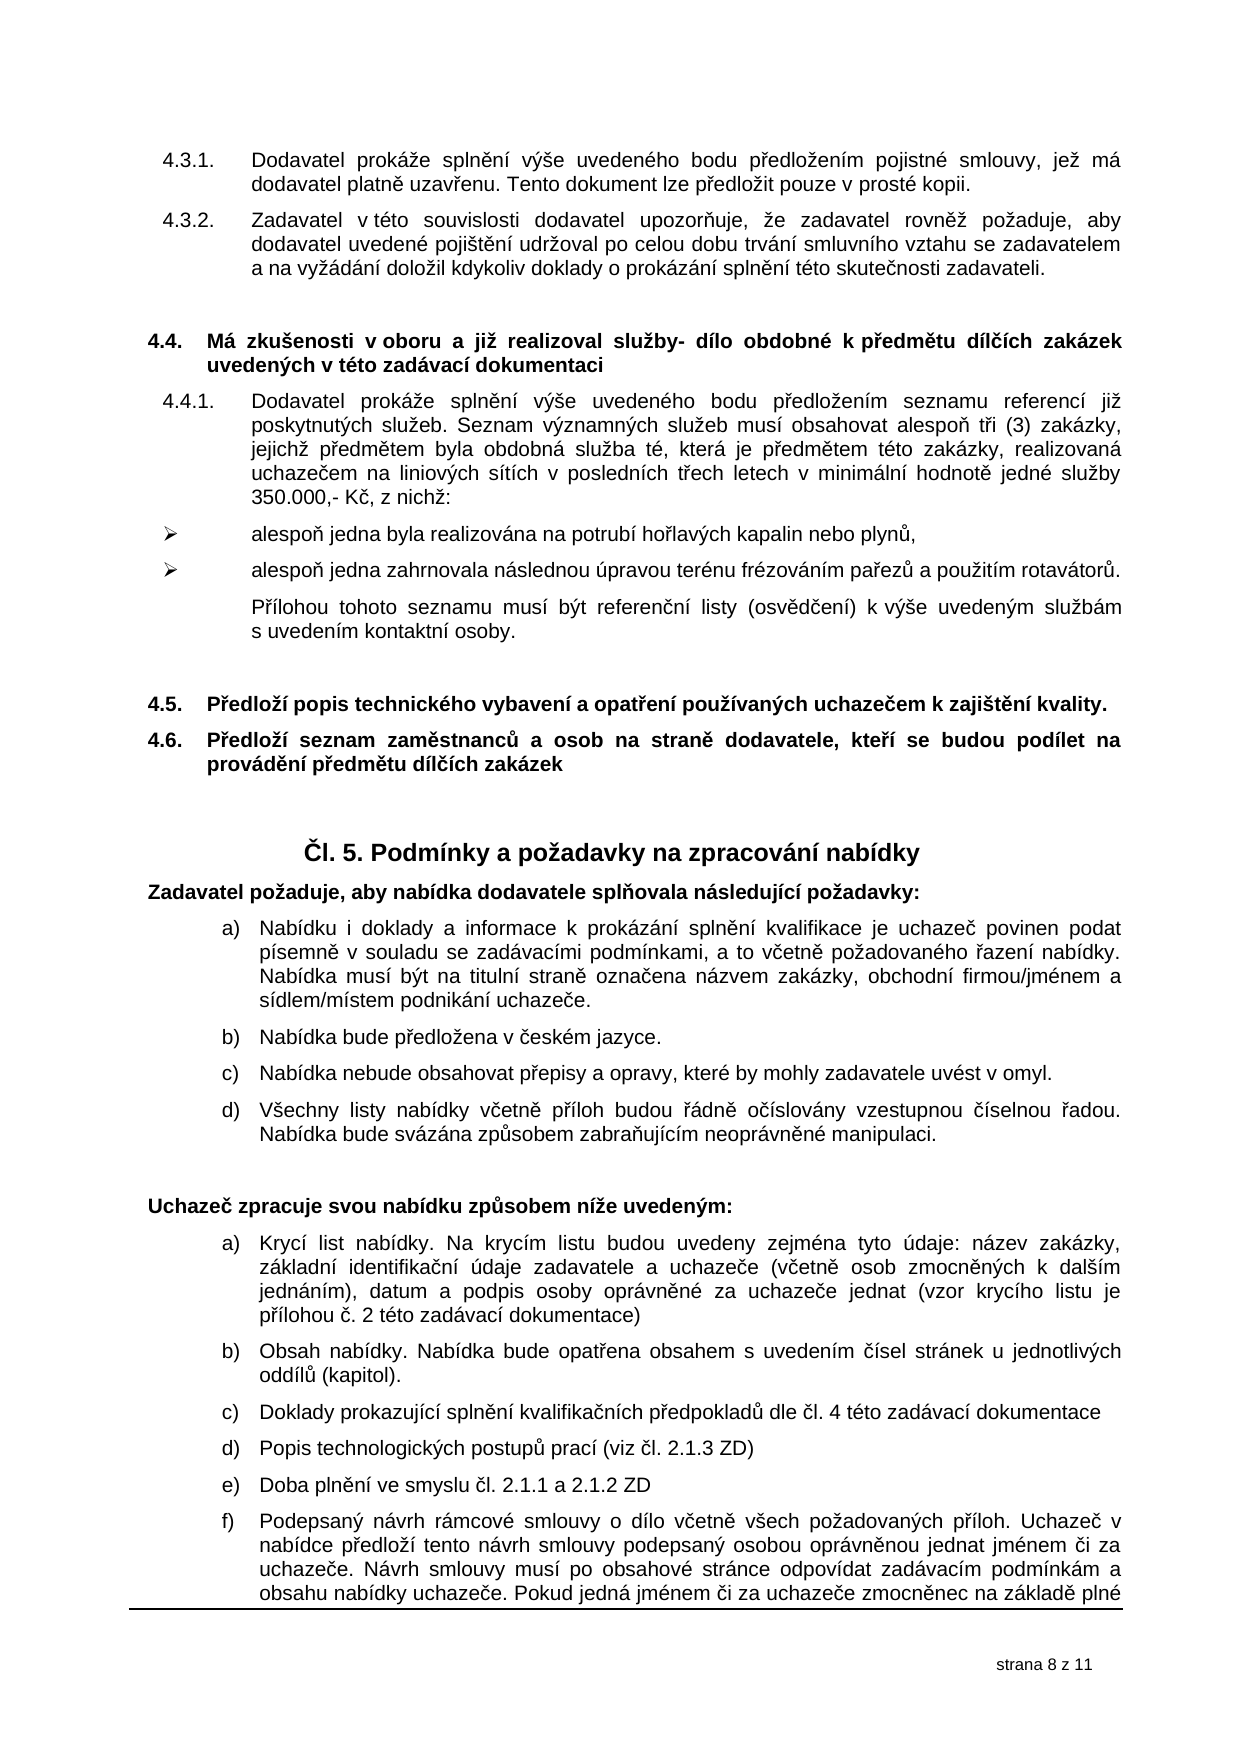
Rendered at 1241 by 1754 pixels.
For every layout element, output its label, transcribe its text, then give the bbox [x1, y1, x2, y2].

list alespoň jedna byla realizována na potrubí hořlavých kapalin nebo plynů, [162, 522, 1122, 546]
text Obsah nabídky. Nabídka bude opatřena obsahem s uvedením čísel stránek u jednotlivých oddílů (kapitol). [222, 1339, 1122, 1387]
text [222, 1509, 1122, 1605]
text Dodavatel prokáže splnění výše uvedeného bodu předložením pojistné smlouvy, jež má dodavatel platně uzavřenu. Tento dokument lze předložit pouze v prosté kopii. [162, 148, 1122, 196]
text Všechny listy nabídky včetně příloh budou řádně očíslovány vzestupnou číselnou řadou. Nabídka bude svázána způsobem zabraňujícím neoprávněné manipulaci. [222, 1097, 1122, 1145]
list Přílohou tohoto seznamu musí být referenční listy (osvědčení) k výše uvedeným službám s uvedením kontaktní osoby. [251, 595, 1122, 643]
text Doklady prokazující splnění kvalifikačních předpokladů dle čl. 4 této zadávací dokumentace [222, 1399, 1122, 1423]
text Nabídka bude předložena v českém jazyce. [222, 1024, 1122, 1048]
text Předloží popis technického vybavení a opatření používaných uchazečem k zajištění kvality. [148, 692, 1122, 716]
text Podmínky a požadavky na zpracování nabídky [102, 838, 1122, 867]
text Dodavatel prokáže splnění výše uvedeného bodu předložením seznamu referencí již poskytnutých služeb. Seznam významných služeb musí obsahovat alespoň tři (3) zakázky, jejichž předmětem byla obdobná služba té, která je předmětem této zakázky, realizovaná uchazečem na liniových sítích v posledních třech letech v minimální hodnotě jedné služby 350.000,- Kč, z nichž: [162, 389, 1122, 509]
text Zadavatel v této souvislosti dodavatel upozorňuje, že zadavatel rovněž požaduje, aby dodavatel uvedené pojištění udržoval po celou dobu trvání smluvního vztahu se zadavatelem a na vyžádání doložil kdykoliv doklady o prokázání splnění této skutečnosti zadavateli. [162, 208, 1122, 280]
text Nabídka nebude obsahovat přepisy a opravy, které by mohly zadavatele uvést v omyl. [222, 1061, 1122, 1085]
text Zadavatel požaduje, aby nabídka dodavatele splňovala následující požadavky: [148, 880, 1122, 904]
text Doba plnění ve smyslu čl. 2.1.1 a 2.1.2 ZD [222, 1472, 1122, 1496]
text Nabídku i doklady a informace k prokázání splnění kvalifikace je uchazeč povinen podat písemně v souladu se zadávacími podmínkami, a to včetně požadovaného řazení nabídky. Nabídka musí být na titulní straně označena názvem zakázky, obchodní firmou/jménem a sídlem/místem podnikání uchazeče. [222, 916, 1122, 1012]
list Krycí list nabídky. Na krycím listu budou uvedeny zejména tyto údaje: název zakázky, základní identifikační údaje zadavatele a uchazeče (včetně osob zmocněných k dalším jednáním), datum a podpis osoby oprávněné za uchazeče jednat (vzor krycího listu je přílohou č. 2 této zadávací dokumentace) [222, 1231, 1122, 1327]
text Předloží seznam zaměstnanců a osob na straně dodavatele, kteří se budou podílet na provádění předmětu dílčích zakázek [148, 728, 1122, 776]
text Má zkušenosti v oboru a již realizoval služby- dílo obdobné k předmětu dílčích zakázek uvedených v této zadávací dokumentaci [148, 329, 1122, 377]
text Uchazeč zpracuje svou nabídku způsobem níže uvedeným: [148, 1194, 1122, 1218]
text Popis technologických postupů prací (viz čl. 2.1.3 ZD) [222, 1436, 1122, 1460]
list alespoň jedna zahrnovala následnou úpravou terénu frézováním pařezů a použitím rotavátorů. [162, 558, 1122, 582]
